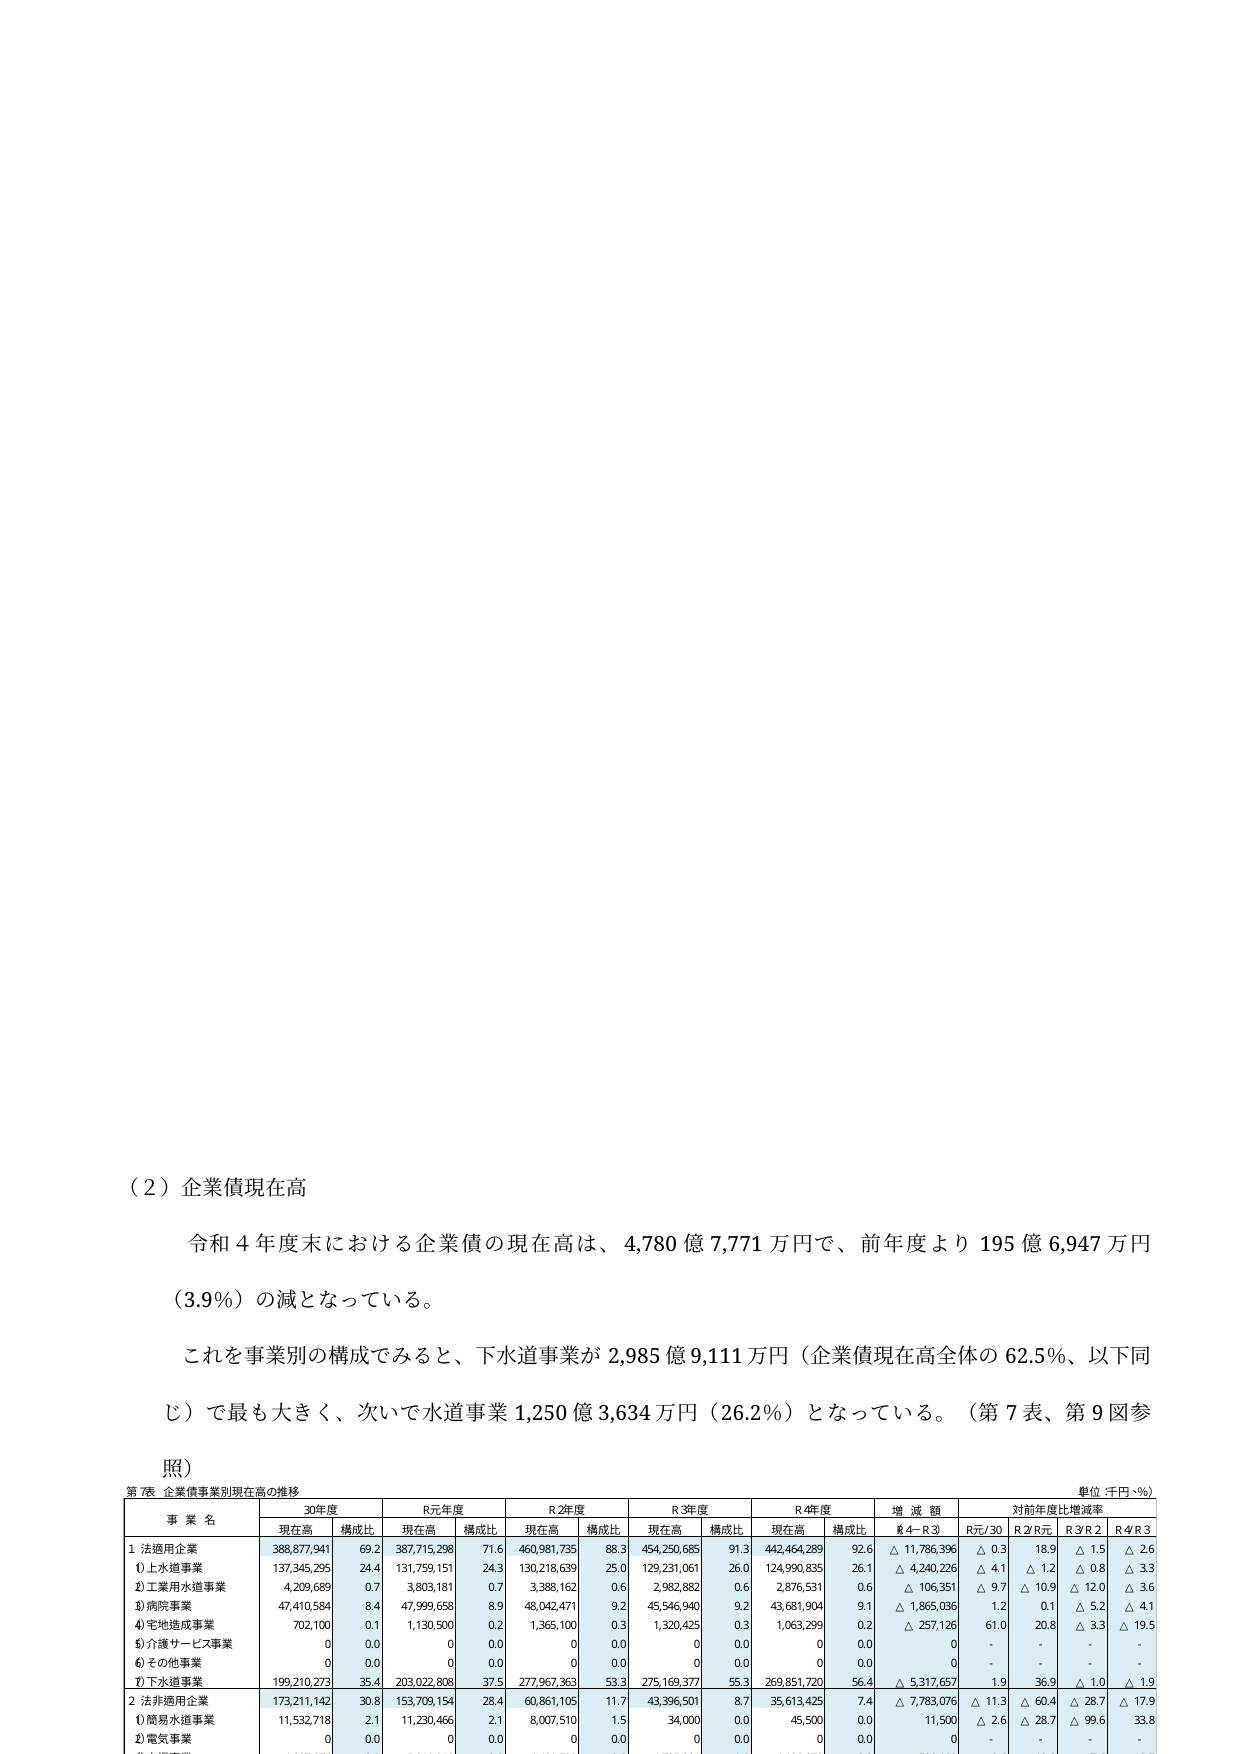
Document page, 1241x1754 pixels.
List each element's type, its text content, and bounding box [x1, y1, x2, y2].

text （２）企業債現在高 [118, 1158, 1152, 1214]
text 令和４年度末における企業債の現在高は、4,780億7,771万円で、前年度より195億6,947万円（3.9％）の減となっている。 [118, 1214, 1152, 1327]
text これを事業別の構成でみると、下水道事業が2,985億9,111万円（企業債現在高全体の62.5％、以下同じ）で最も大きく、次いで水道事業1,250億3,634万円（26.2％）となっている。（第7表、第9図参照） [118, 1327, 1152, 1496]
